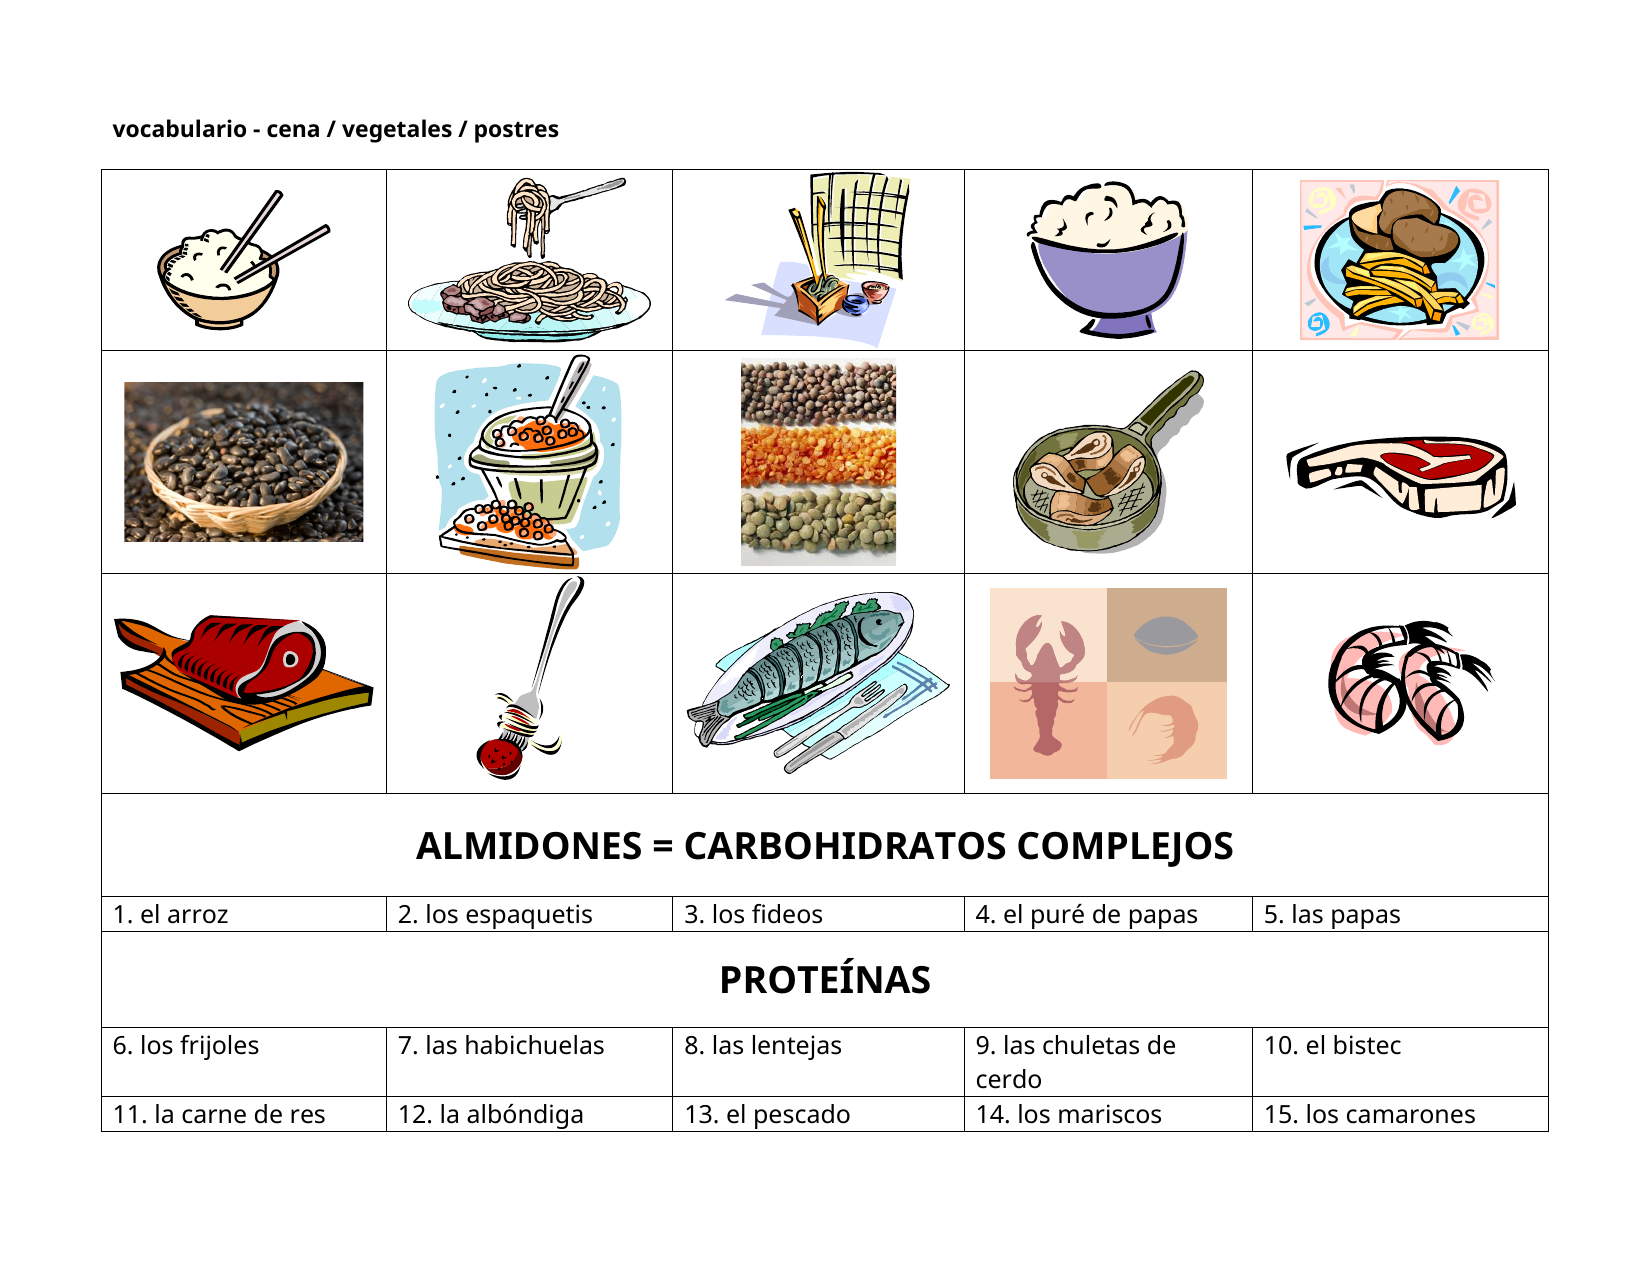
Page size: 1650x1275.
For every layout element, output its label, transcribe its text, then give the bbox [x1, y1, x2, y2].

table_cell 3. los fideos [673, 897, 964, 931]
table_cell [673, 574, 964, 793]
text vocabulario - cena / vegetales / postres [112, 112, 1537, 144]
table_cell 14. los mariscos [965, 1097, 1252, 1131]
table_cell [1253, 574, 1548, 793]
table_cell 2. los espaquetis [387, 897, 672, 931]
table_cell PROTEÍNAS [102, 932, 1548, 1027]
table_cell 11. la carne de res [102, 1097, 386, 1131]
table_cell [1253, 351, 1548, 573]
table_cell 9. las chuletas de cerdo [965, 1028, 1252, 1096]
table_header [102, 170, 386, 350]
table_cell [102, 351, 386, 573]
table_header [1253, 170, 1548, 350]
table_header [387, 170, 672, 350]
table_cell [387, 574, 672, 793]
table_cell 5. las papas [1253, 897, 1548, 931]
table_cell 4. el puré de papas [965, 897, 1252, 931]
table_cell [387, 351, 672, 573]
table_cell [102, 574, 386, 793]
table_cell [673, 351, 964, 573]
table_cell [965, 351, 1252, 573]
table_cell 7. las habichuelas [387, 1028, 672, 1096]
picture [124, 382, 364, 542]
table_cell 12. la albóndiga [387, 1097, 672, 1131]
table_cell ALMIDONES = CARBOHIDRATOS COMPLEJOS [102, 794, 1548, 896]
table_cell 1. el arroz [102, 897, 386, 931]
table_cell 6. los frijoles [102, 1028, 386, 1096]
table_cell 8. las lentejas [673, 1028, 964, 1096]
table_header [965, 170, 1252, 350]
table_cell 13. el pescado [673, 1097, 964, 1131]
table_cell 10. el bistec [1253, 1028, 1548, 1096]
table_cell [965, 574, 1252, 793]
picture [741, 358, 897, 566]
table_cell 15. los camarones [1253, 1097, 1548, 1131]
table_header [673, 170, 964, 350]
